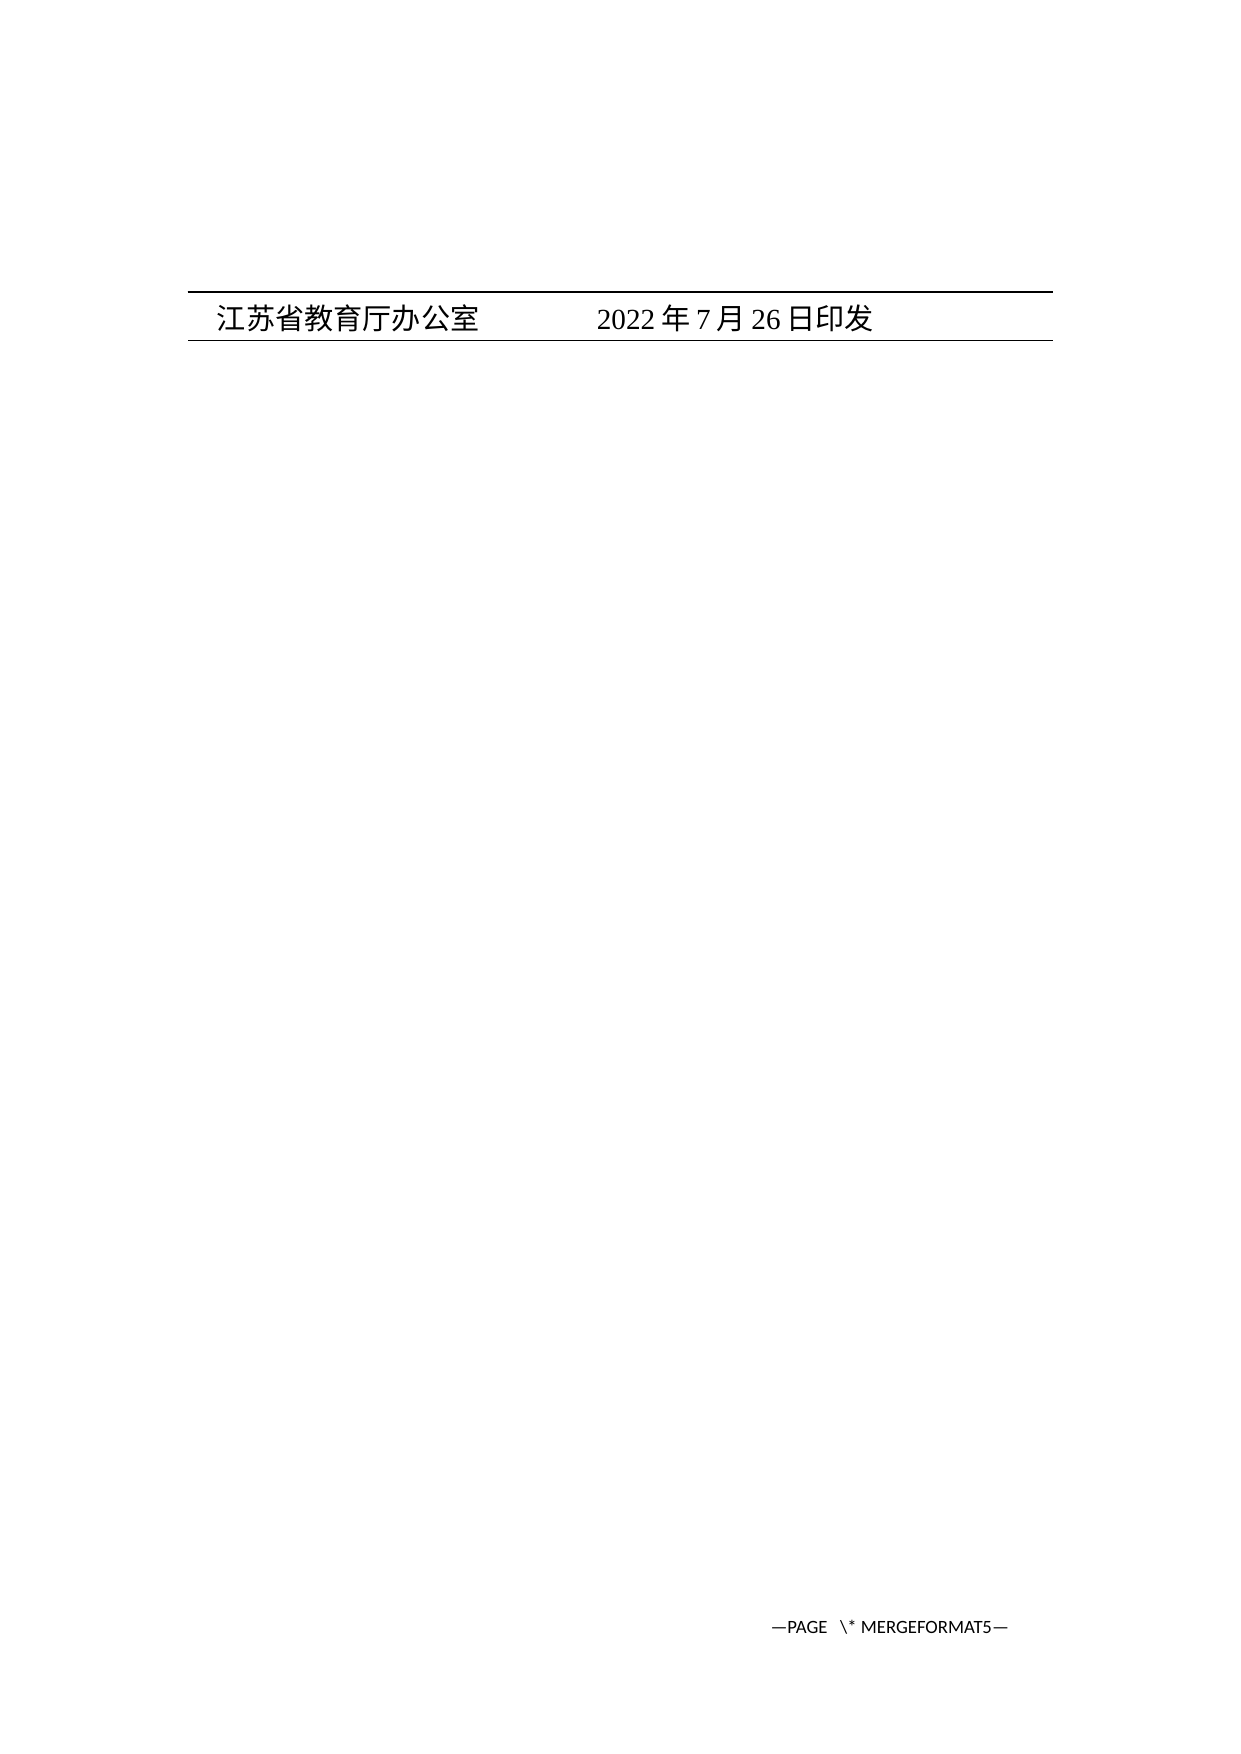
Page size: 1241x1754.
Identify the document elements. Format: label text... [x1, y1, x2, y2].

text 江苏省教育厅办公室 2022年7月26日印发 [187, 292, 1053, 341]
